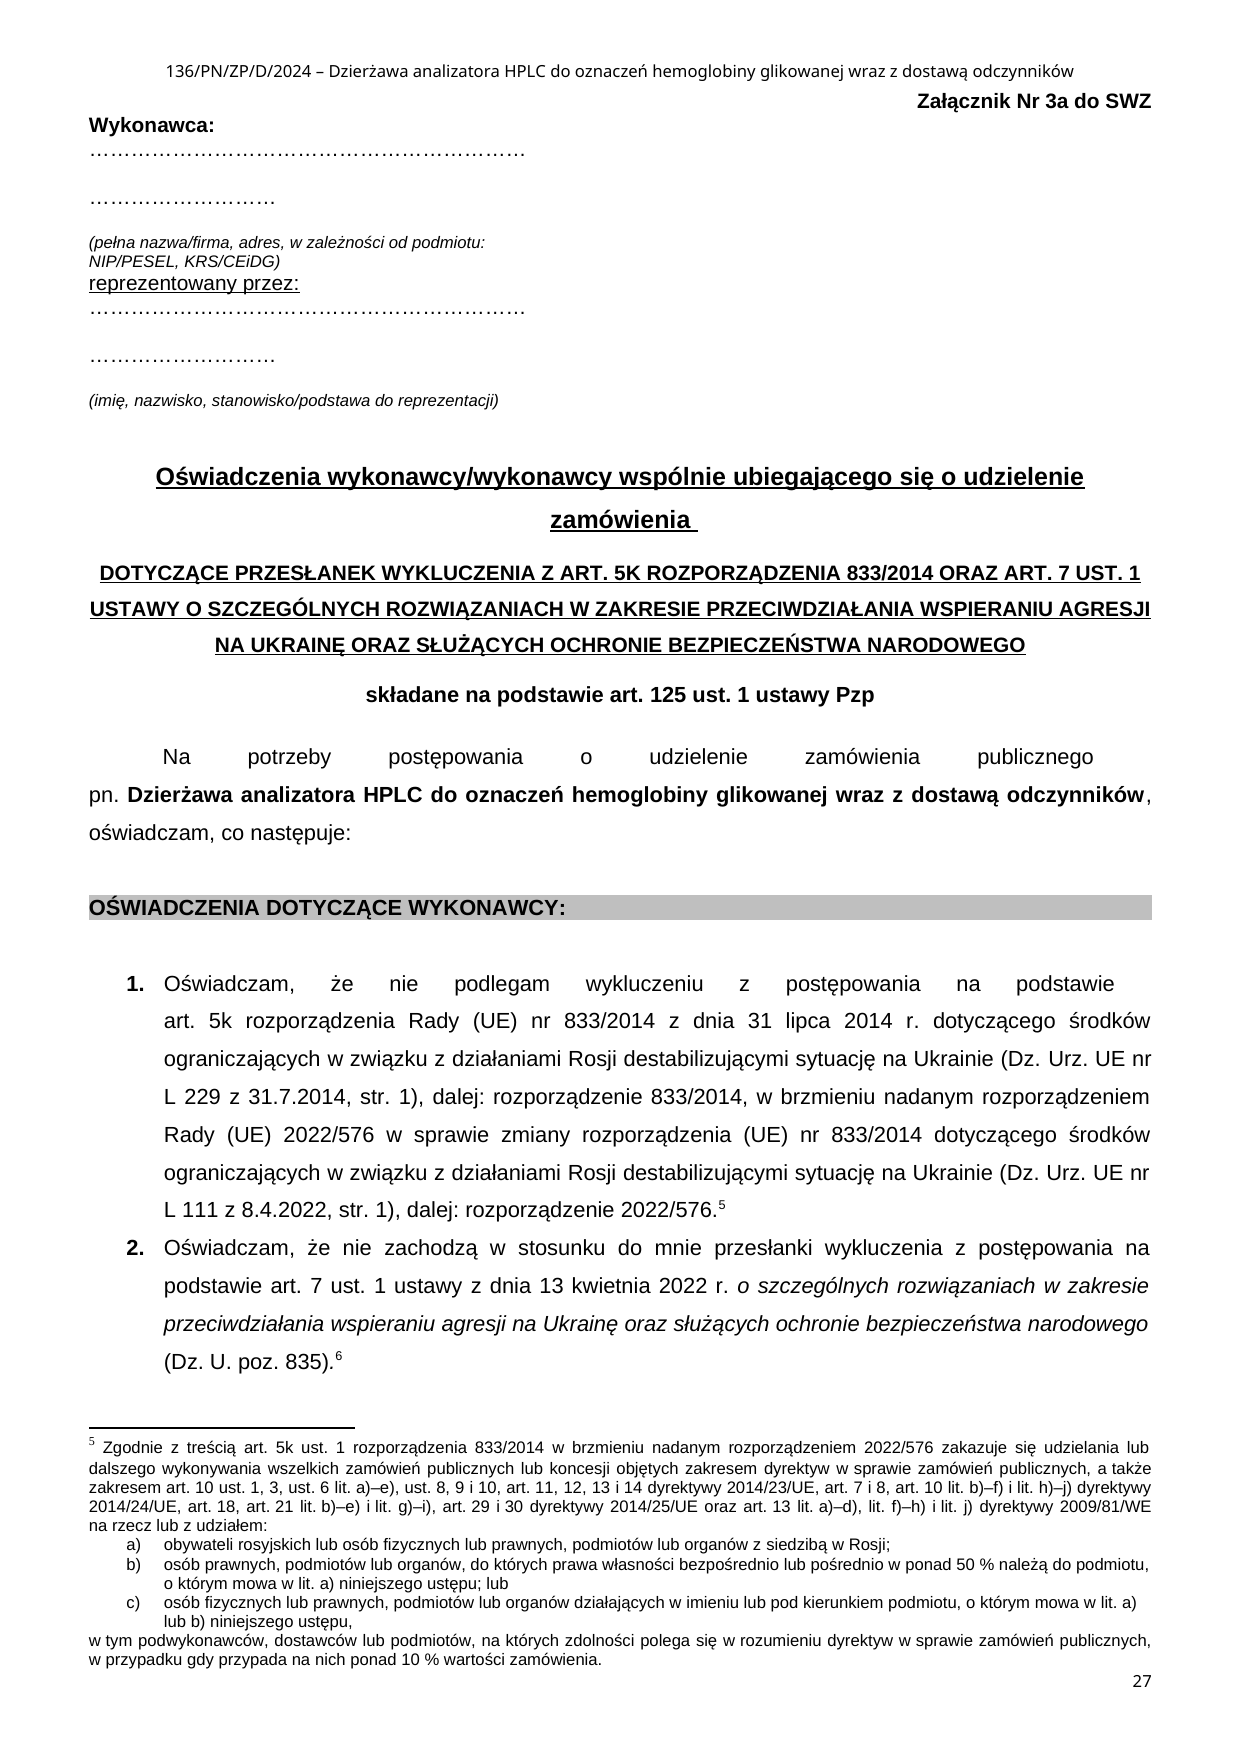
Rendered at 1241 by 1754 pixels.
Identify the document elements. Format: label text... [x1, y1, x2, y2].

text ……………………………………………………………………………… [89, 137, 531, 208]
list Oświadczam, że nie podlegam wykluczeniu z postępowania na podstawie art. 5k rozporządzenia Rady (UE) nr 833/2014 z dnia 31 lipca 2014 r. dotyczącego środków ograniczających w związku z działaniami Rosji destabilizującymi sytuację na Ukrainie (Dz. Urz. UE nr L 229 z 31.7.2014, str. 1), dalej: rozporządzenie 833/2014, w brzmieniu nadanym rozporządzeniem Rady (UE) 2022/576 w sprawie zmiany rozporządzenia (UE) nr 833/2014 dotyczącego środków ograniczających w związku z działaniami Rosji destabilizującymi sytuację na Ukrainie (Dz. Urz. UE nr L 111 z 8.4.2022, str. 1), dalej: rozporządzenie 2022/576. [126, 971, 1152, 1223]
text DOTYCZĄCE PRZESŁANEK WYKLUCZENIA Z ART. 5K ROZPORZĄDZENIA 833/2014 ORAZ ART. 7 UST. 1 USTAWY o szczególnych rozwiązaniach w zakresie przeciwdziałania wspieraniu agresji na Ukrainę oraz służących ochronie bezpieczeństwa narodowego [89, 561, 1152, 657]
text ……………………………………………………………………………… [89, 295, 531, 367]
text Oświadczenia wykonawcy/wykonawcy wspólnie ubiegającego się o udzielenie zamówienia [89, 462, 1152, 534]
text Załącznik Nr 3a do SWZ [89, 89, 1152, 113]
text (pełna nazwa/firma, adres, w zależności od podmiotu: NIP/PESEL, KRS/CEiDG) [89, 232, 531, 271]
text (imię, nazwisko, stanowisko/podstawa do reprezentacji) [89, 391, 531, 410]
list Oświadczam, że nie zachodzą w stosunku do mnie przesłanki wykluczenia z postępowania na podstawie art. 7 ust. 1 ustawy z dnia 13 kwietnia 2022 r. o szczególnych rozwiązaniach w zakresie przeciwdziałania wspieraniu agresji na Ukrainę oraz służących ochronie bezpieczeństwa narodowego (Dz. U. poz. 835). [126, 1235, 1152, 1374]
text składane na podstawie art. 125 ust. 1 ustawy Pzp [89, 681, 1152, 707]
text reprezentowany przez: [89, 271, 1152, 295]
text Na potrzeby postępowania o udzielenie zamówienia publicznego pn. Dzierżawa analizatora HPLC do oznaczeń hemoglobiny glikowanej wraz z dostawą odczynników, oświadczam, co następuje: [89, 744, 1152, 845]
text Wykonawca: [89, 113, 1152, 137]
text OŚWIADCZENIA DOTYCZĄCE WYKONAWCY: [89, 895, 1152, 920]
